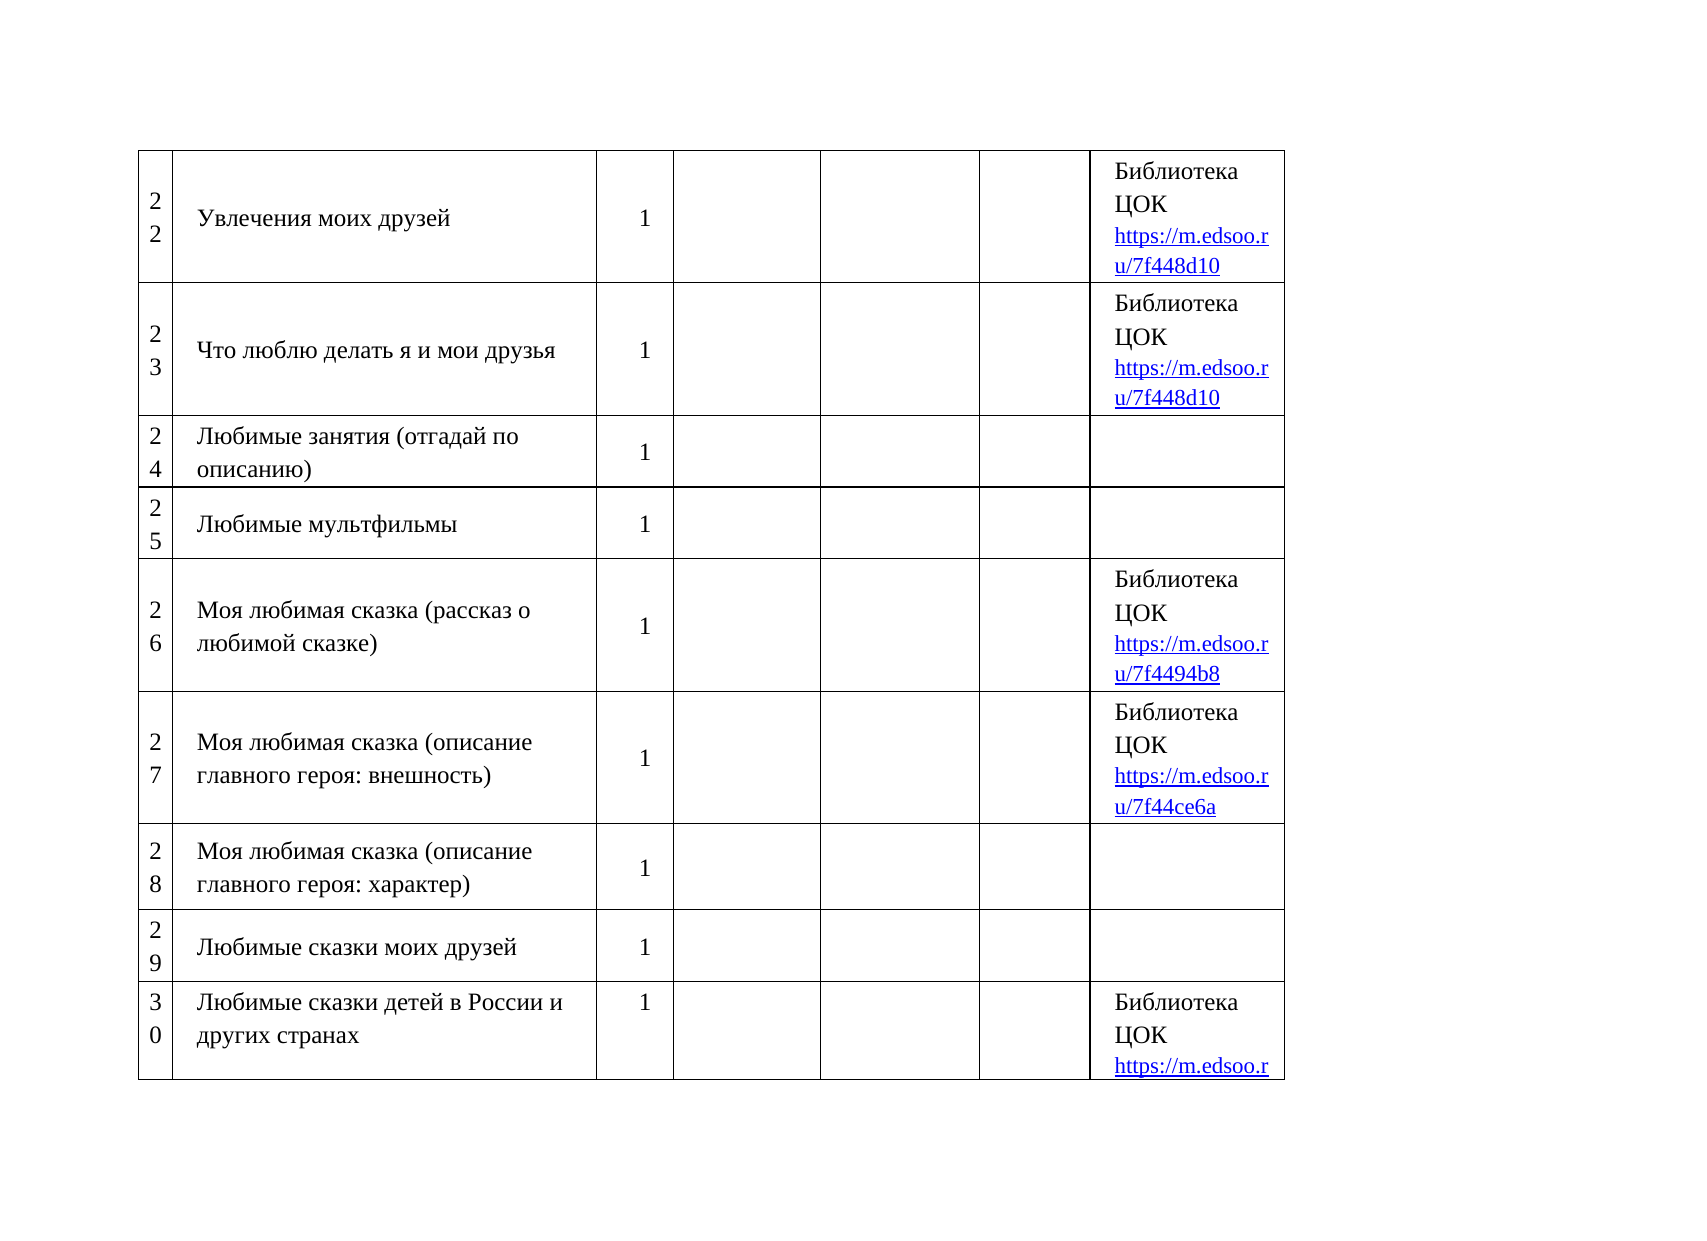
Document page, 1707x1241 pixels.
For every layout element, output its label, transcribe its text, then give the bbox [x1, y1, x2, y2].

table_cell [1091, 982, 1284, 1079]
table_cell Моя любимая сказка (рассказ о любимой сказке) [173, 559, 596, 691]
table_cell [821, 559, 979, 691]
table_cell [821, 982, 979, 1079]
table_cell Любимые сказки моих друзей [173, 910, 596, 981]
table_cell [674, 824, 820, 909]
table_cell [980, 416, 1089, 486]
table_cell [821, 151, 979, 282]
table_cell [821, 824, 979, 909]
table_cell [980, 283, 1089, 414]
table_cell [980, 488, 1089, 558]
table_cell [980, 824, 1089, 909]
table_cell 1 [597, 910, 673, 981]
table_cell [1091, 488, 1284, 558]
table_cell [1091, 910, 1284, 981]
table_cell 1 [597, 982, 673, 1079]
table_cell 24 [139, 416, 172, 486]
table_cell 1 [597, 416, 673, 486]
table_cell Моя любимая сказка (описание главного героя: внешность) [173, 692, 596, 823]
table_cell 1 [597, 151, 673, 282]
table_cell 1 [597, 692, 673, 823]
table_cell 1 [597, 488, 673, 558]
table_cell [980, 910, 1089, 981]
table_cell [674, 416, 820, 486]
table_cell 22 [139, 151, 172, 282]
table_cell [980, 559, 1089, 691]
table_cell 23 [139, 283, 172, 414]
table_cell [674, 982, 820, 1079]
table_cell [821, 488, 979, 558]
table_cell [674, 910, 820, 981]
table_cell [674, 692, 820, 823]
table_cell 26 [139, 559, 172, 691]
table_cell [821, 692, 979, 823]
table_cell [674, 488, 820, 558]
table_cell Библиотека ЦОК https://m.edsoo.ru/7f448d10 [1091, 151, 1284, 282]
table_cell Любимые мультфильмы [173, 488, 596, 558]
table_cell [1091, 416, 1284, 486]
table_cell 1 [597, 559, 673, 691]
table_cell Библиотека ЦОК https://m.edsoo.ru/7f4494b8 [1091, 559, 1284, 691]
table_cell Библиотека ЦОК https://m.edsoo.ru/7f44ce6a [1091, 692, 1284, 823]
table_cell [674, 283, 820, 414]
table_cell Любимые занятия (отгадай по описанию) [173, 416, 596, 486]
table_cell [821, 283, 979, 414]
table_cell 1 [597, 283, 673, 414]
table_cell Увлечения моих друзей [173, 151, 596, 282]
table_cell Что люблю делать я и мои друзья [173, 283, 596, 414]
table_cell 1 [597, 824, 673, 909]
table_cell [980, 982, 1089, 1079]
table_cell 29 [139, 910, 172, 981]
table_cell [1091, 824, 1284, 909]
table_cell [173, 982, 596, 1079]
table_cell Библиотека ЦОК https://m.edsoo.ru/7f448d10 [1091, 283, 1284, 414]
table_cell [821, 416, 979, 486]
table_cell [674, 559, 820, 691]
table_cell [821, 910, 979, 981]
table_cell 25 [139, 488, 172, 558]
table_cell [980, 151, 1089, 282]
table_cell 28 [139, 824, 172, 909]
table_cell [980, 692, 1089, 823]
table_cell 30 [139, 982, 172, 1079]
table_cell 27 [139, 692, 172, 823]
table_cell [674, 151, 820, 282]
table_cell Моя любимая сказка (описание главного героя: характер) [173, 824, 596, 909]
